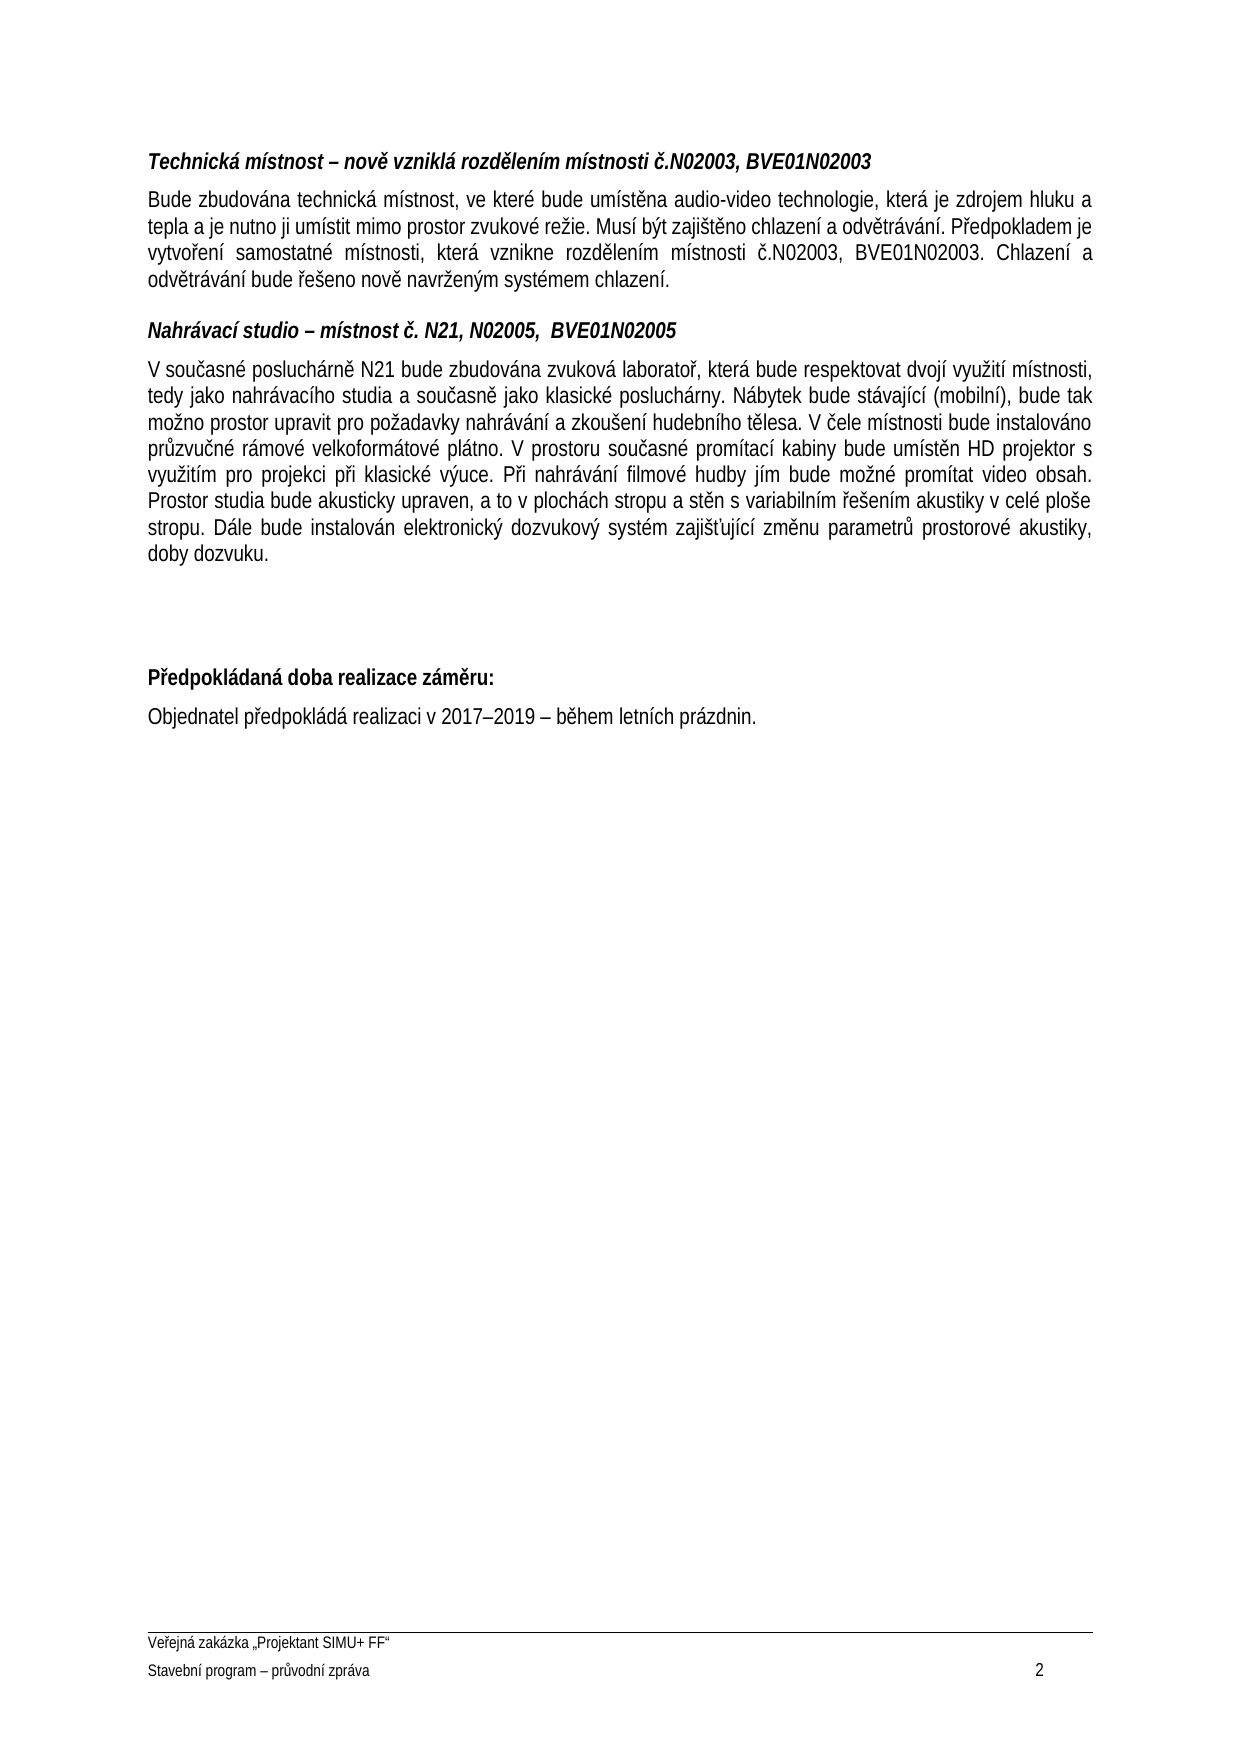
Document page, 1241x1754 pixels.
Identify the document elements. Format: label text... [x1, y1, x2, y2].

text Objednatel předpokládá realizaci v 2017–2019 – během letních prázdnin. [148, 703, 1093, 729]
text Bude zbudována technická místnost, ve které bude umístěna audio-video technologie, která je zdrojem hluku a tepla a je nutno ji umístit mimo prostor zvukové režie. Musí být zajištěno chlazení a odvětrávání. Předpokladem je vytvoření samostatné místnosti, která vznikne rozdělením místnosti č.N02003, BVE01N02003. Chlazení a odvětrávání bude řešeno nově navrženým systémem chlazení. [148, 186, 1093, 292]
text Nahrávací studio – místnost č. N21, N02005, BVE01N02005 [148, 317, 1093, 343]
text Předpokládaná doba realizace záměru: [148, 664, 1093, 691]
text Technická místnost – nově vzniklá rozdělením místnosti č.N02003, BVE01N02003 [148, 148, 1093, 174]
text V současné posluchárně N21 bude zbudována zvuková laboratoř, která bude respektovat dvojí využití místnosti, tedy jako nahrávacího studia a současně jako klasické posluchárny. Nábytek bude stávající (mobilní), bude tak možno prostor upravit pro požadavky nahrávání a zkoušení hudebního tělesa. V čele místnosti bude instalováno průzvučné rámové velkoformátové plátno. V prostoru současné promítací kabiny bude umístěn HD projektor s využitím pro projekci při klasické výuce. Při nahrávání filmové hudby jím bude možné promítat video obsah. Prostor studia bude akusticky upraven, a to v plochách stropu a stěn s variabilním řešením akustiky v celé ploše stropu. Dále bude instalován elektronický dozvukový systém zajišťující změnu parametrů prostorové akustiky, doby dozvuku. [148, 356, 1093, 567]
